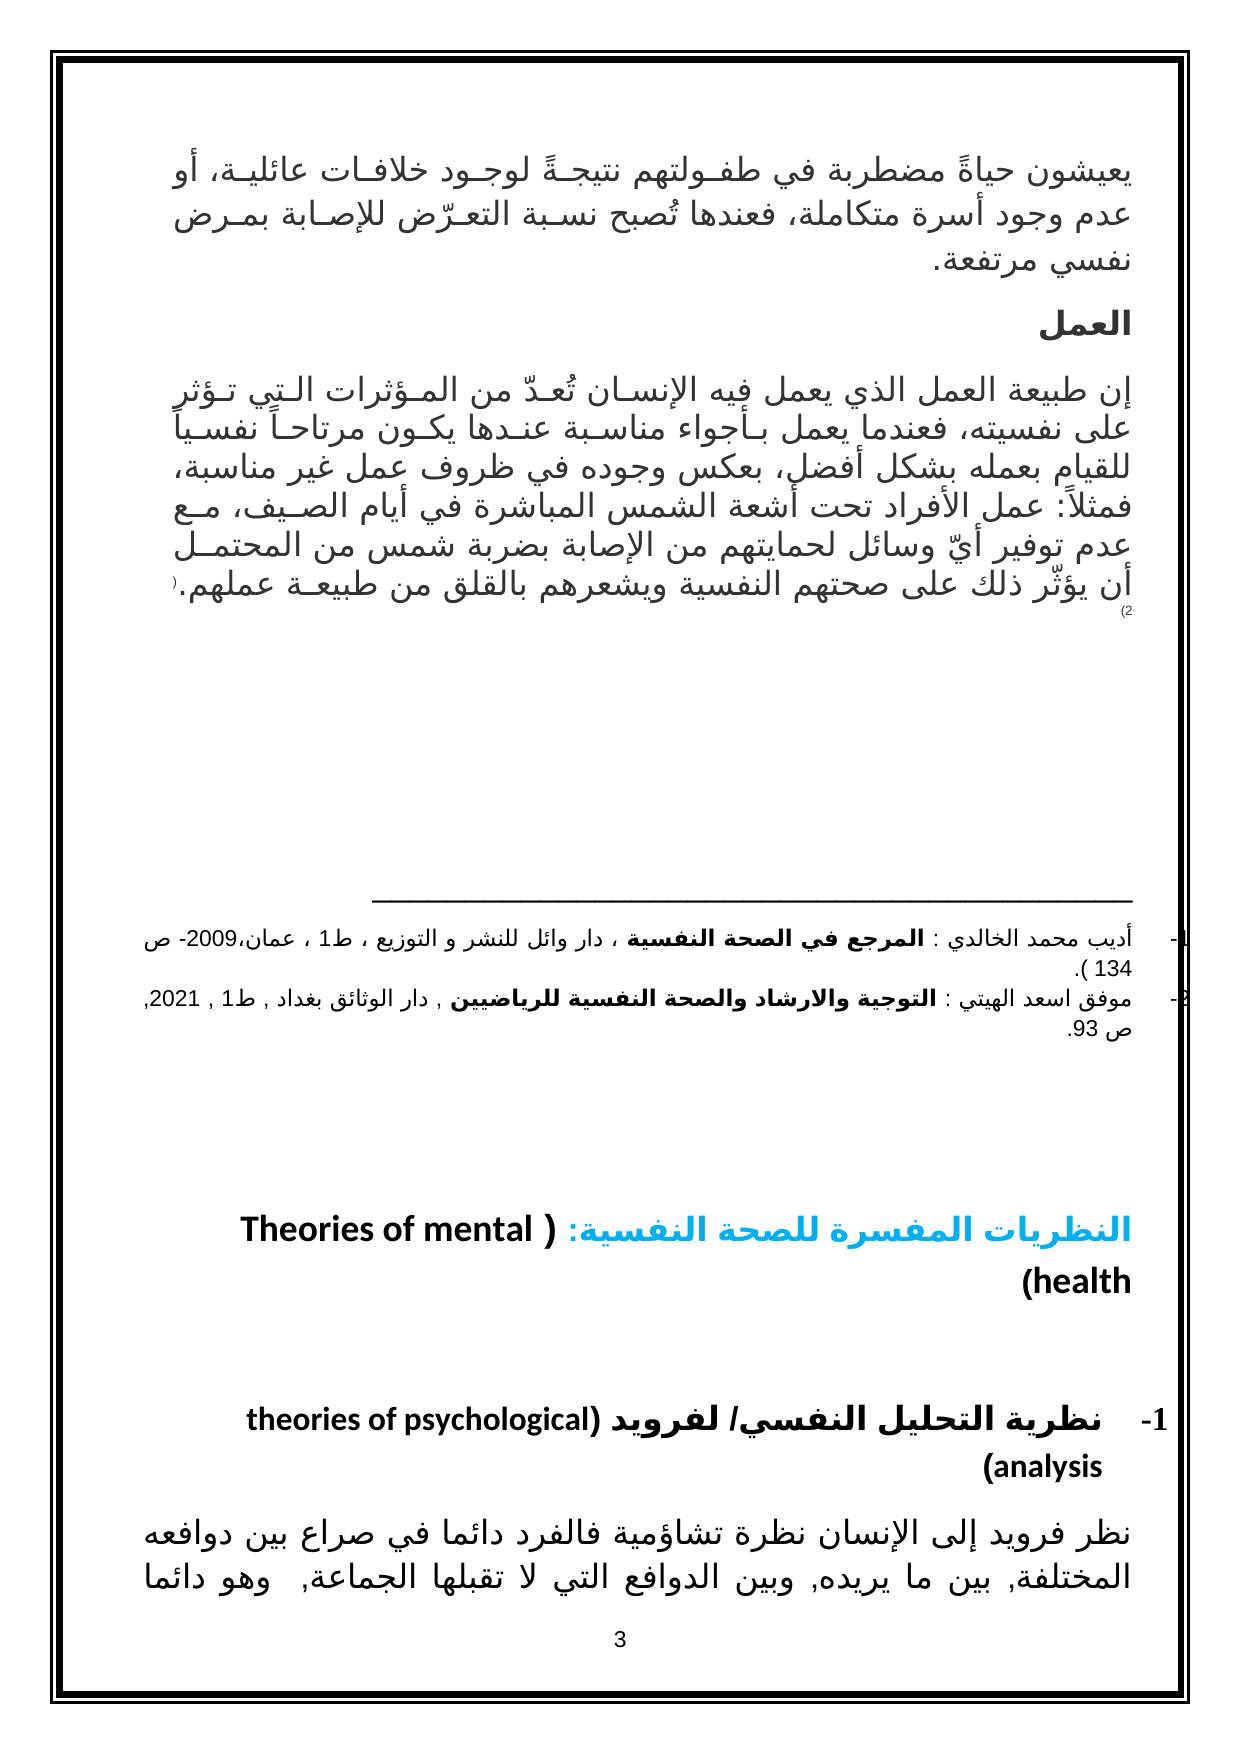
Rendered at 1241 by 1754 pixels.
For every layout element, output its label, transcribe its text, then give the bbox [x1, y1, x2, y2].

list أديب محمد الخالدي : المرجع في الصحة النفسية ، دار وائل للنشر و التوزيع ، ط1 ، عمان،2009- ص134 ). [143, 925, 1170, 981]
text العمل [173, 304, 1132, 343]
text إن طبيعة العمل الذي يعمل فيه الإنسان تُعدّ من المؤثرات التي تؤثر على نفسيته، فعندما يعمل بأجواء مناسبة عندها يكون مرتاحاً نفسياً للقيام بعمله بشكل أفضل، بعكس وجوده في ظروف عمل غير مناسبة، فمثلاً: عمل الأفراد تحت أشعة الشمس المباشرة في أيام الصيف، مع عدم توفير أيّ وسائل لحمايتهم من الإصابة بضربة شمس من المحتمل أن يؤثّر ذلك على صحتهم النفسية ويشعرهم بالقلق من طبيعة عملهم.(2) [173, 564, 1132, 629]
text النظريات المفسرة للصحة النفسية: ( Theories of mental health) [143, 1204, 1132, 1303]
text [143, 1513, 1132, 1595]
list نظرية التحليل النفسي/ لفرويد (theories of psychological analysis) [143, 1398, 1141, 1486]
text _________________________________________ [173, 839, 1132, 904]
list موفق اسعد الهيتي : التوجية والارشاد والصحة النفسية للرياضيين , دار الوثائق بغداد , ط1 , 2021, ص 93. [143, 985, 1170, 1042]
